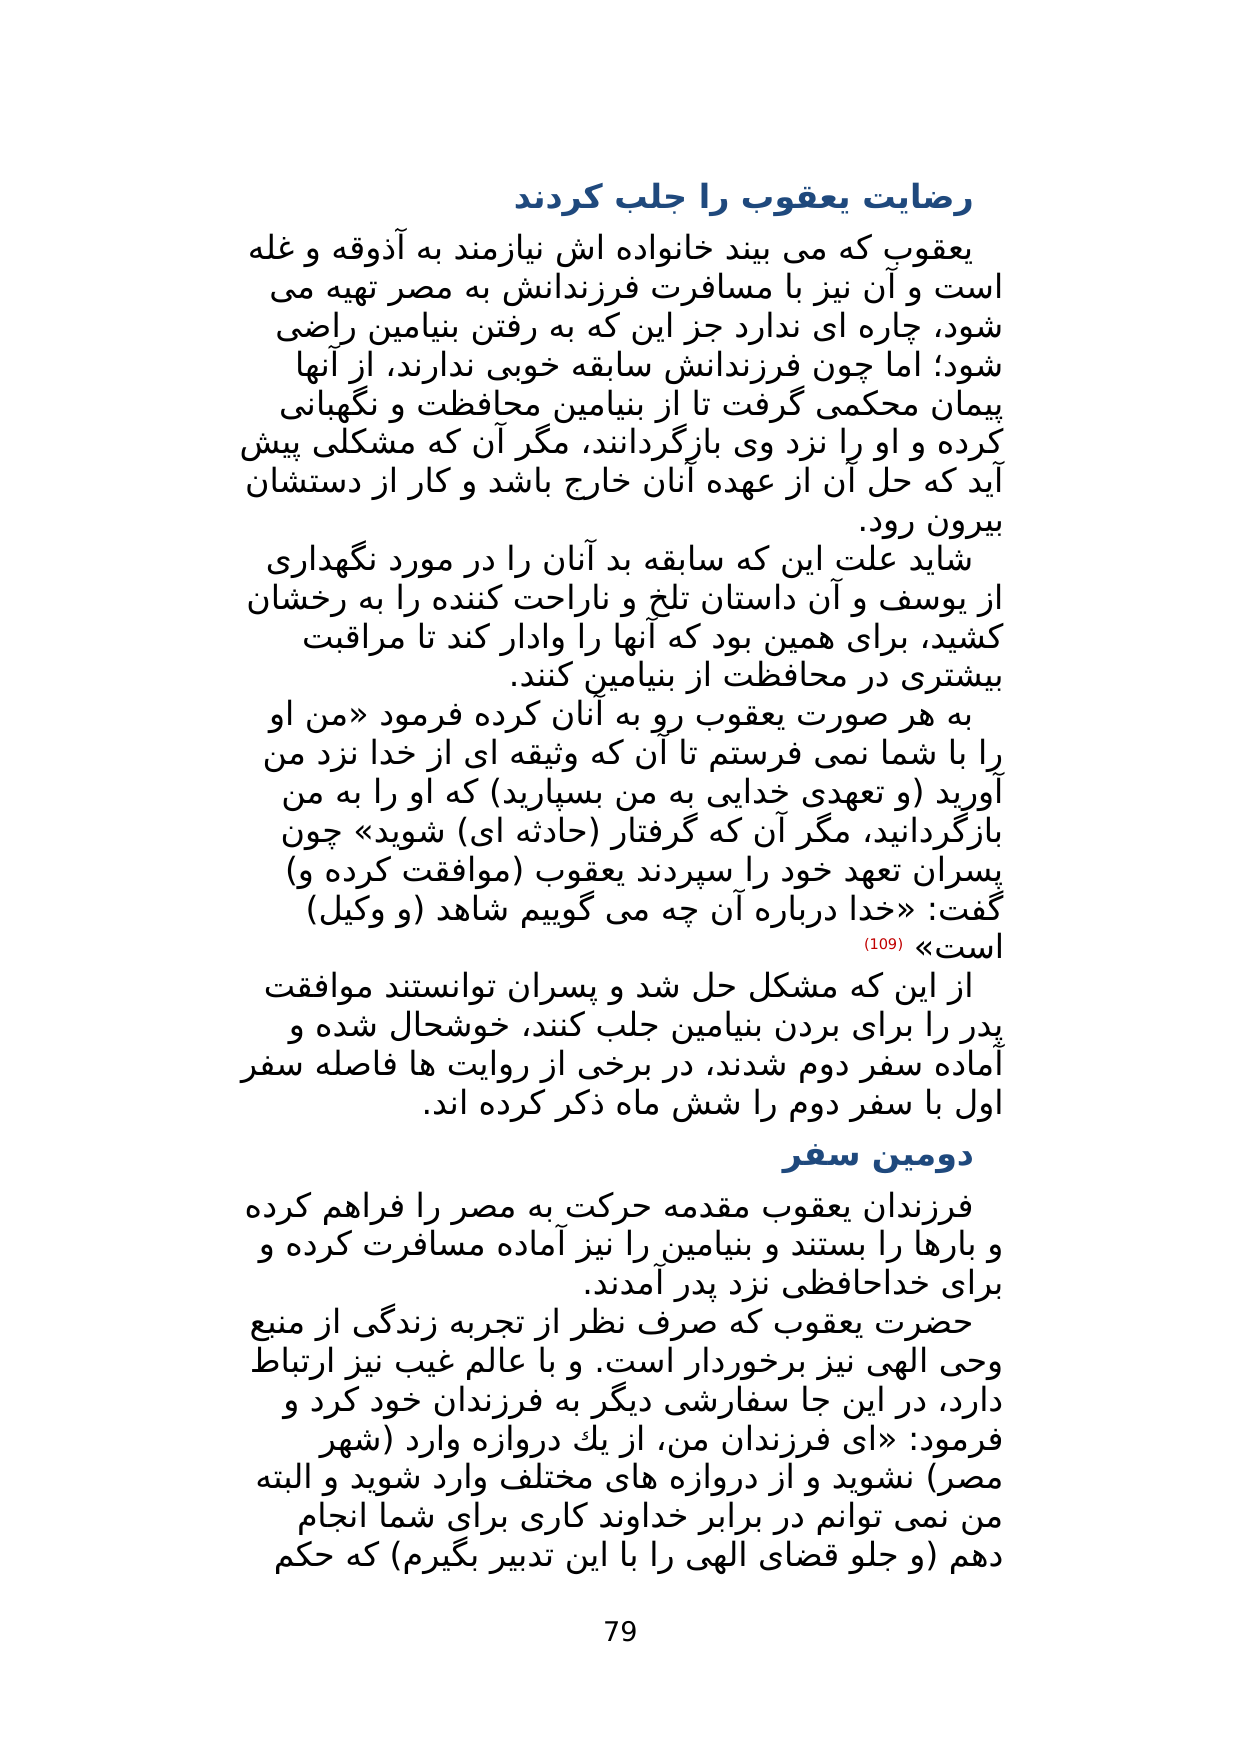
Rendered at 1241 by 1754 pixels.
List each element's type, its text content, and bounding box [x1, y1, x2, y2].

text يعقوب كه مى بيند خانواده اش نيازمند به آذوقه و غله است و آن نيز با مسافرت فرزندانش به مصر تهيه مى شود، چاره اى ندارد جز اين كه به رفتن بنيامين راضى شود؛ اما چون فرزندانش سابقه خوبى ندارند، از آنها پيمان محكمى گرفت تا از بنيامين محافظت و نگهبانى كرده و او را نزد وى بازگردانند، مگر آن كه مشكلى پيش آيد كه حل آن از عهده آنان خارج باشد و كار از دستشان بيرون رود. [236, 228, 1004, 539]
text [236, 1303, 1004, 1574]
text به هر صورت يعقوب رو به آنان كرده فرمود «من او را با شما نمى فرستم تا آن كه وثيقه اى از خدا نزد من آوريد (و تعهدى خدايى به من بسپاريد) كه او را به من بازگردانيد، مگر آن كه گرفتار (حادثه اى) شويد» چون پسران تعهد خود را سپردند يعقوب (موافقت كرده و) گفت: «خدا درباره آن چه مى گوييم شاهد (و وكيل) است» (109) [236, 695, 1004, 967]
subtitle رضايت يعقوب را جلب كردند [236, 177, 1004, 216]
text فرزندان يعقوب مقدمه حركت به مصر را فراهم كرده و بارها را بستند و بنيامين را نيز آماده مسافرت كرده و براى خداحافظى نزد پدر آمدند. [236, 1186, 1004, 1303]
text از اين كه مشكل حل شد و پسران توانستند موافقت پدر را براى بردن بنيامين جلب كنند، خوشحال شده و آماده سفر دوم شدند، در برخى از روايت ها فاصله سفر اول با سفر دوم را شش ماه ذكر كرده اند. [236, 967, 1004, 1122]
text شايد علت اين كه سابقه بد آنان را در مورد نگهدارى از يوسف و آن داستان تلخ و ناراحت كننده را به رخشان كشيد، براى همين بود كه آنها را وادار كند تا مراقبت بيشترى در محافظت از بنيامين كنند. [236, 539, 1004, 695]
subtitle دومين سفر [236, 1135, 1004, 1173]
